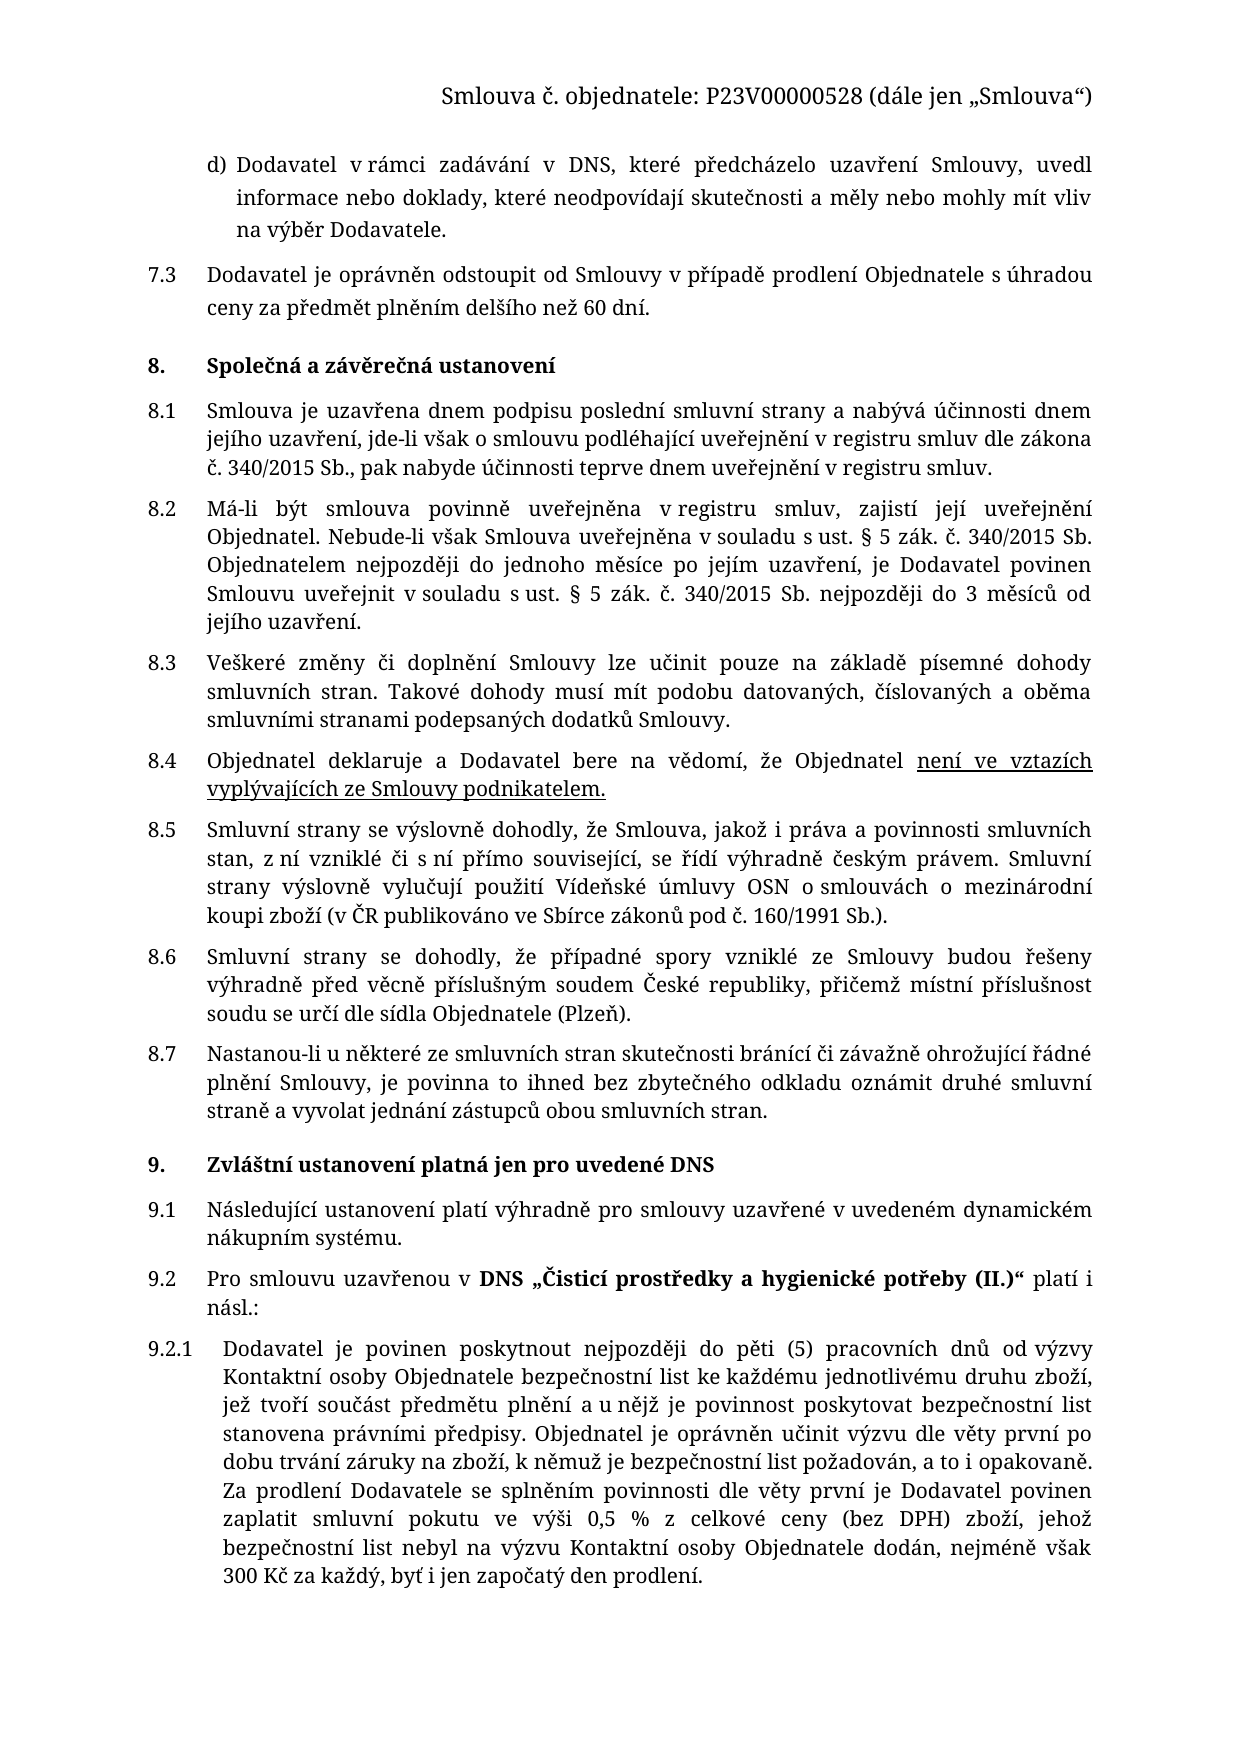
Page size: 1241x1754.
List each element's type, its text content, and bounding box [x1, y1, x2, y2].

list Smluvní strany se výslovně dohodly, že Smlouva, jakož i práva a povinnosti smluvních stan, z ní vzniklé či s ní přímo související, se řídí výhradně českým právem. Smluvní strany výslovně vylučují použití Vídeňské úmluvy OSN o smlouvách o mezinárodní koupi zboží (v ČR publikováno ve Sbírce zákonů pod č. 160/1991 Sb.). [148, 816, 1093, 929]
list Nastanou-li u některé ze smluvních stran skutečnosti bránící či závažně ohrožující řádné plnění Smlouvy, je povinna to ihned bez zbytečného odkladu oznámit druhé smluvní straně a vyvolat jednání zástupců obou smluvních stran. [148, 1039, 1093, 1125]
list Následující ustanovení platí výhradně pro smlouvy uzavřené v uvedeném dynamickém nákupním systému. [148, 1195, 1093, 1252]
list Smluvní strany se dohodly, že případné spory vzniklé ze Smlouvy budou řešeny výhradně před věcně příslušným soudem České republiky, přičemž místní příslušnost soudu se určí dle sídla Objednatele (Plzeň). [148, 942, 1093, 1027]
list Objednatel deklaruje a Dodavatel bere na vědomí, že Objednatel není ve vztazích vyplývajících ze Smlouvy podnikatelem. [148, 746, 1093, 803]
list Zvláštní ustanovení platná jen pro uvedené DNS [148, 1150, 1093, 1178]
list Dodavatel je povinen poskytnout nejpozději do pěti (5) pracovních dnů od výzvy Kontaktní osoby Objednatele bezpečnostní list ke každému jednotlivému druhu zboží, jež tvoří součást předmětu plnění a u nějž je povinnost poskytovat bezpečnostní list stanovena právními předpisy. Objednatel je oprávněn učinit výzvu dle věty první po dobu trvání záruky na zboží, k němuž je bezpečnostní list požadován, a to i opakovaně. Za prodlení Dodavatele se splněním povinnosti dle věty první je Dodavatel povinen zaplatit smluvní pokutu ve výši 0,5 % z celkové ceny (bez DPH) zboží, jehož bezpečnostní list nebyl na výzvu Kontaktní osoby Objednatele dodán, nejméně však 300 Kč za každý, byť i jen započatý den prodlení. [148, 1334, 1093, 1590]
list Veškeré změny či doplnění Smlouvy lze učinit pouze na základě písemné dohody smluvních stran. Takové dohody musí mít podobu datovaných, číslovaných a oběma smluvními stranami podepsaných dodatků Smlouvy. [148, 648, 1093, 734]
list Má-li být smlouva povinně uveřejněna v registru smluv, zajistí její uveřejnění Objednatel. Nebude-li však Smlouva uveřejněna v souladu s ust. § 5 zák. č. 340/2015 Sb. Objednatelem nejpozději do jednoho měsíce po jejím uzavření, je Dodavatel povinen Smlouvu uveřejnit v souladu s ust. § 5 zák. č. 340/2015 Sb. nejpozději do 3 měsíců od jejího uzavření. [148, 494, 1093, 636]
list Dodavatel v rámci zadávání v DNS, které předcházelo uzavření Smlouvy, uvedl informace nebo doklady, které neodpovídají skutečnosti a měly nebo mohly mít vliv na výběr Dodavatele. [207, 150, 1093, 244]
list Pro smlouvu uzavřenou v DNS „Čisticí prostředky a hygienické potřeby (II.)“ platí i násl.: [148, 1264, 1093, 1321]
list Dodavatel je oprávněn odstoupit od Smlouvy v případě prodlení Objednatele s úhradou ceny za předmět plněním delšího než 60 dní. [148, 261, 1093, 322]
list Smlouva je uzavřena dnem podpisu poslední smluvní strany a nabývá účinnosti dnem jejího uzavření, jde-li však o smlouvu podléhající uveřejnění v registru smluv dle zákona č. 340/2015 Sb., pak nabyde účinnosti teprve dnem uveřejnění v registru smluv. [148, 396, 1093, 481]
list Společná a závěrečná ustanovení [148, 351, 1093, 379]
